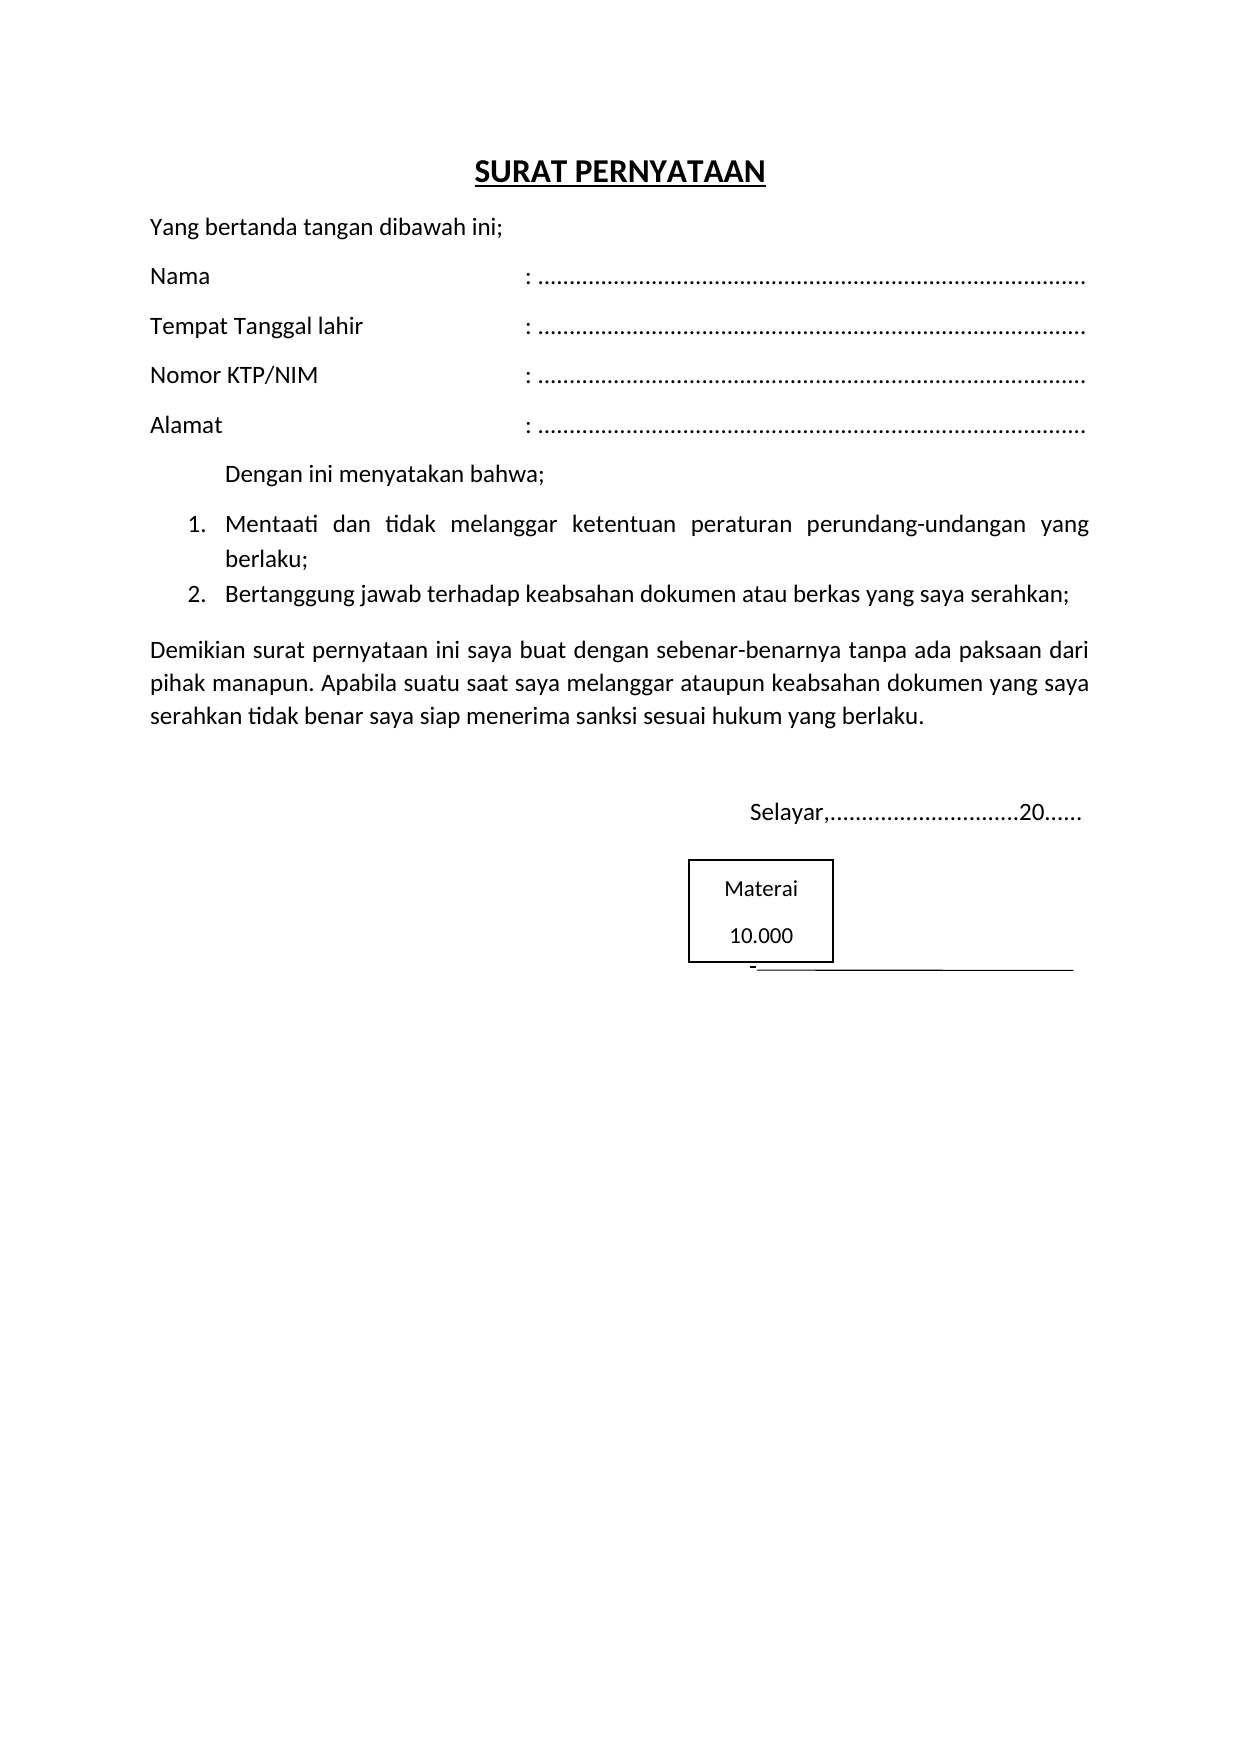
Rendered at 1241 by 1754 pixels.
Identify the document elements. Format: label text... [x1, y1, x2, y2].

text SURAT PERNYATAAN [150, 150, 1090, 191]
text Nama : ....................................................................................... [150, 260, 1090, 291]
text Yang bertanda tangan dibawah ini; [150, 211, 1090, 241]
list Bertanggung jawab terhadap keabsahan dokumen atau berkas yang saya serahkan; [187, 578, 1090, 609]
text Demikian surat pernyataan ini saya buat dengan sebenar-benarnya tanpa ada paksaan dari pihak manapun. Apabila suatu saat saya melanggar ataupun keabsahan dokumen yang saya serahkan tidak benar saya siap menerima sanksi sesuai hukum yang berlaku. [150, 634, 1090, 730]
text Tempat Tanggal lahir : ....................................................................................... [150, 310, 1090, 340]
list Mentaati dan tidak melanggar ketentuan peraturan perundang-undangan yang berlaku; [187, 508, 1090, 574]
text Nomor KTP/NIM : ....................................................................................... [150, 359, 1090, 390]
text Dengan ini menyatakan bahwa; [150, 458, 1090, 489]
text Selayar,..............................20...... [150, 796, 1090, 827]
text Alamat : ....................................................................................... [150, 409, 1090, 439]
